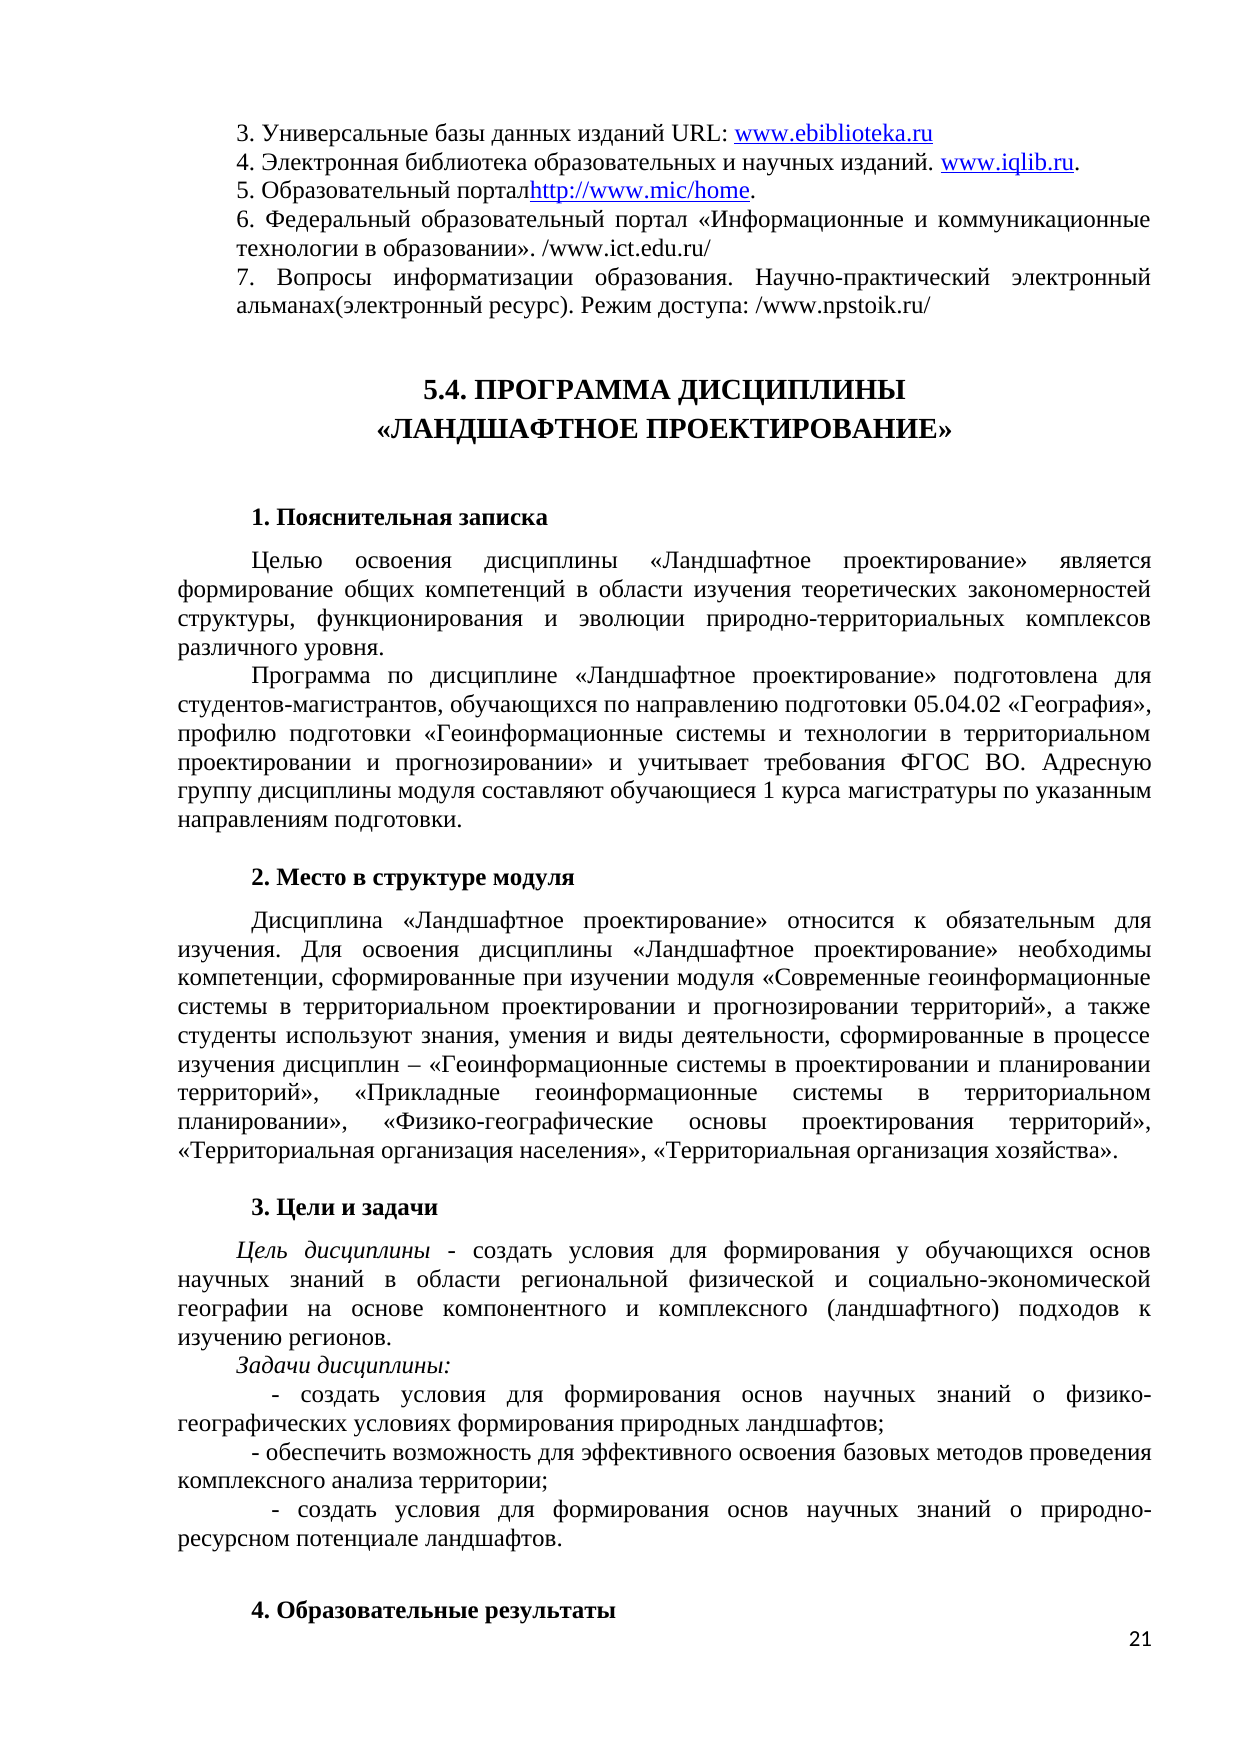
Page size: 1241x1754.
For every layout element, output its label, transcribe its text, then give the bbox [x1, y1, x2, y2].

text 3. Универсальные базы данных изданий URL: www.ebiblioteka.ru [236, 118, 1152, 147]
text Программа по дисциплине «Ландшафтное проектирование» подготовлена для студентов-магистрантов, обучающихся по направлению подготовки 05.04.02 «География», профилю подготовки «Геоинформационные системы и технологии в территориальном проектировании и прогнозировании» и учитывает требования ФГОС ВО. Адресную группу дисциплины модуля составляют обучающиеся 1 курса магистратуры по указанным направлениям подготовки. [177, 661, 1152, 833]
text - обеспечить возможность для эффективного освоения базовых методов проведения комплексного анализа территории; [177, 1437, 1152, 1494]
text 6. Федеральный образовательный портал «Информационные и коммуникационные технологии в образовании». /www.ict.edu.ru/ [236, 204, 1152, 262]
text 5. Образовательный порталhttp://www.mic/home. [236, 176, 1152, 204]
text Задачи дисциплины: [177, 1351, 1152, 1379]
text 1. Пояснительная записка [177, 502, 1152, 531]
text 4. Образовательные результаты [177, 1595, 1152, 1624]
text 2. Место в структуре модуля [177, 862, 1152, 891]
text - создать условия для формирования основ научных знаний о физико-географических условиях формирования природных ландшафтов; [177, 1379, 1152, 1437]
text Дисциплина «Ландшафтное проектирование» относится к обязательным для изучения. Для освоения дисциплины «Ландшафтное проектирование» необходимы компетенции, сформированные при изучении модуля «Современные геоинформационные системы в территориальном проектировании и прогнозировании территорий», а также студенты используют знания, умения и виды деятельности, сформированные в процессе изучения дисциплин – «Геоинформационные системы в проектировании и планировании территорий», «Прикладные геоинформационные системы в территориальном планировании», «Физико-географические основы проектирования территорий», «Территориальная организация населения», «Территориальная организация хозяйства». [177, 905, 1152, 1164]
text Целью освоения дисциплины «Ландшафтное проектирование» является формирование общих компетенций в области изучения теоретических закономерностей структуры, функционирования и эволюции природно-территориальных комплексов различного уровня. [177, 546, 1152, 661]
text 7. Вопросы информатизации образования. Научно-практический электронный альманах(электронный ресурс). Режим доступа: /www.npstoik.ru/ [236, 262, 1152, 319]
text 4. Электронная библиотека образовательных и научных изданий. www.iqlib.ru. [236, 147, 1152, 176]
text - создать условия для формирования основ научных знаний о природно-ресурсном потенциале ландшафтов. [177, 1494, 1152, 1552]
subtitle 5.4. ПРОГРАММА ДИСЦИПЛИНЫ «ЛАНДШАФТНОЕ ПРОЕКТИРОВАНИЕ» [177, 372, 1152, 444]
text Цель дисциплины - создать условия для формирования у обучающихся основ научных знаний в области региональной физической и социально-экономической географии на основе компонентного и комплексного (ландшафтного) подходов к изучению регионов. [177, 1236, 1152, 1351]
text 3. Цели и задачи [177, 1192, 1152, 1221]
